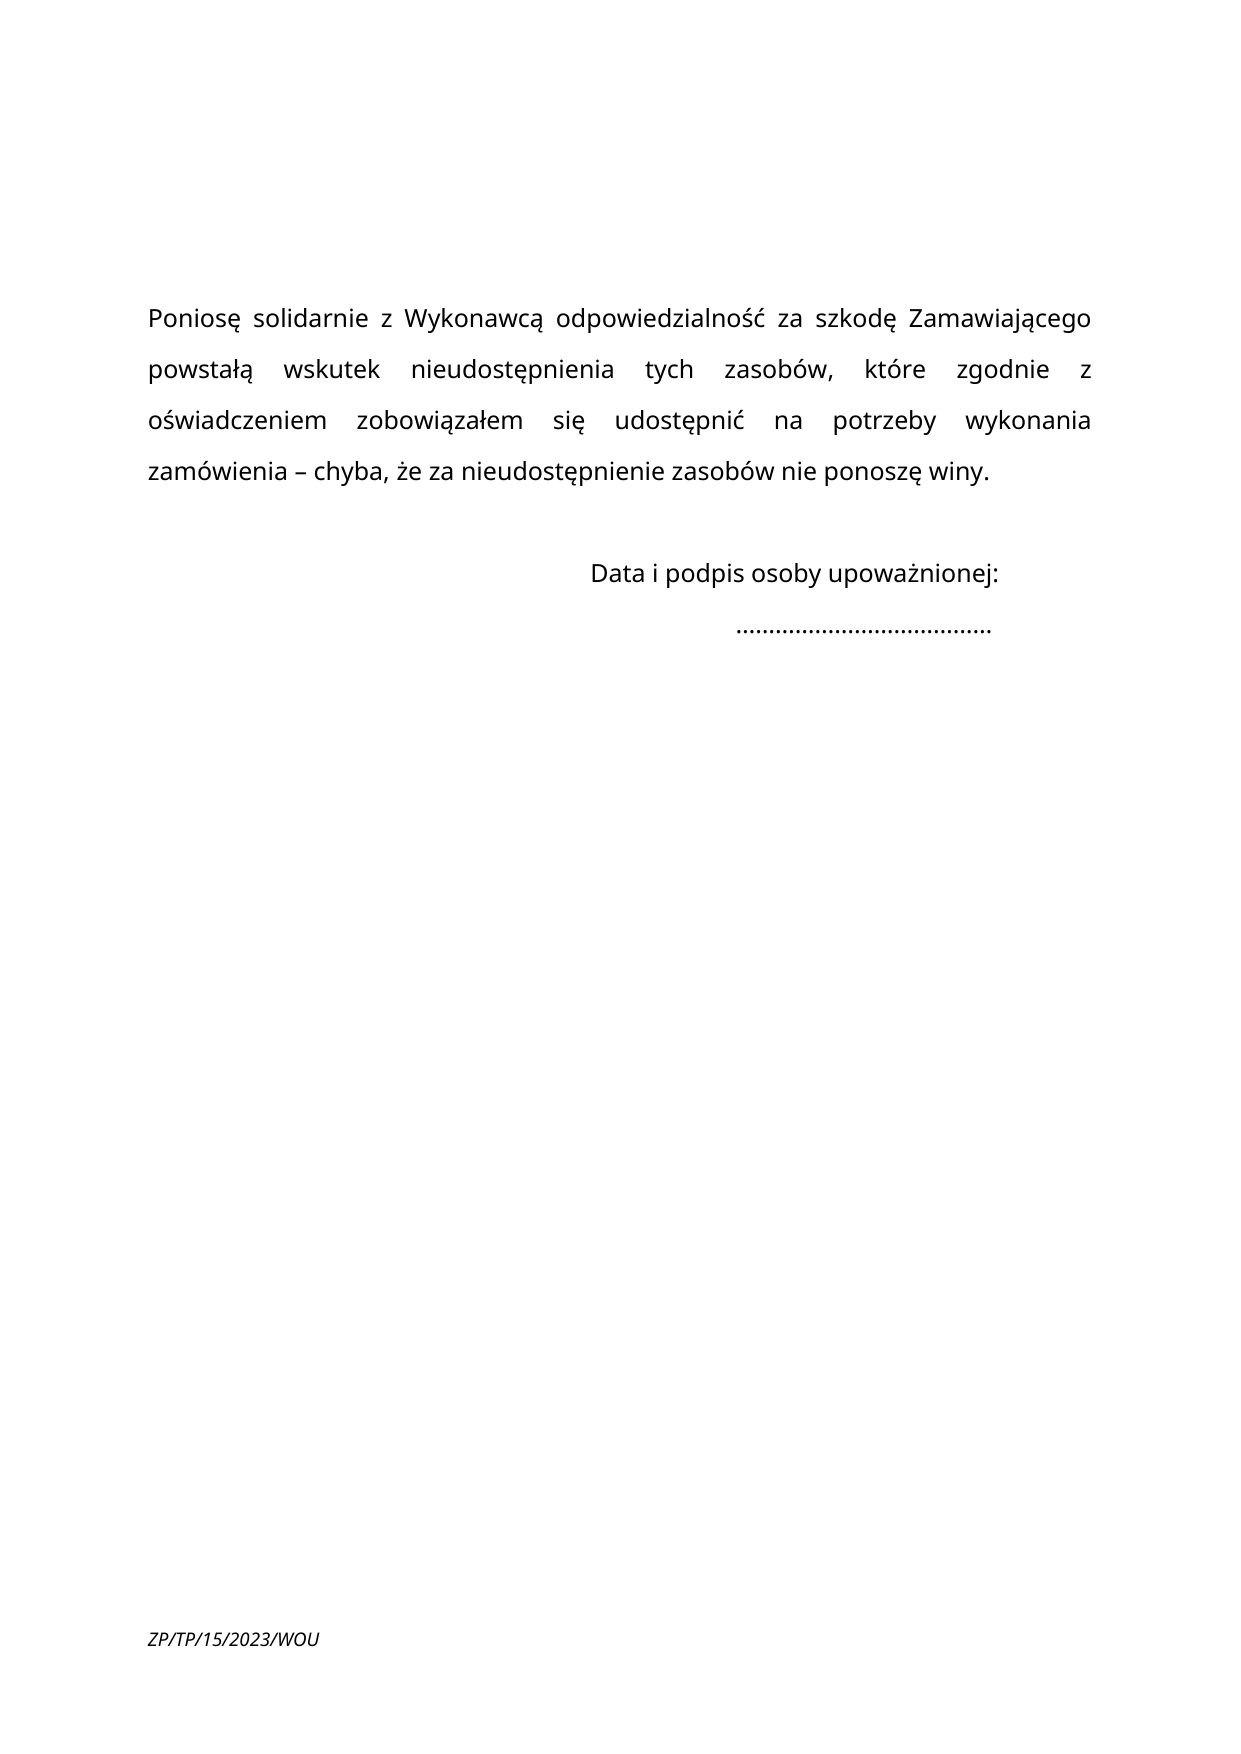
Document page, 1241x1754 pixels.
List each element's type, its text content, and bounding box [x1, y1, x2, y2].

text Poniosę solidarnie z Wykonawcą odpowiedzialność za szkodę Zamawiającego powstałą wskutek nieudostępnienia tych zasobów, które zgodnie z oświadczeniem zobowiązałem się udostępnić na potrzeby wykonania zamówienia – chyba, że za nieudostępnienie zasobów nie ponoszę winy. [148, 301, 1093, 488]
text ………………………………… [635, 607, 1093, 641]
text Data i podpis osoby upoważnionej: [148, 556, 1093, 590]
